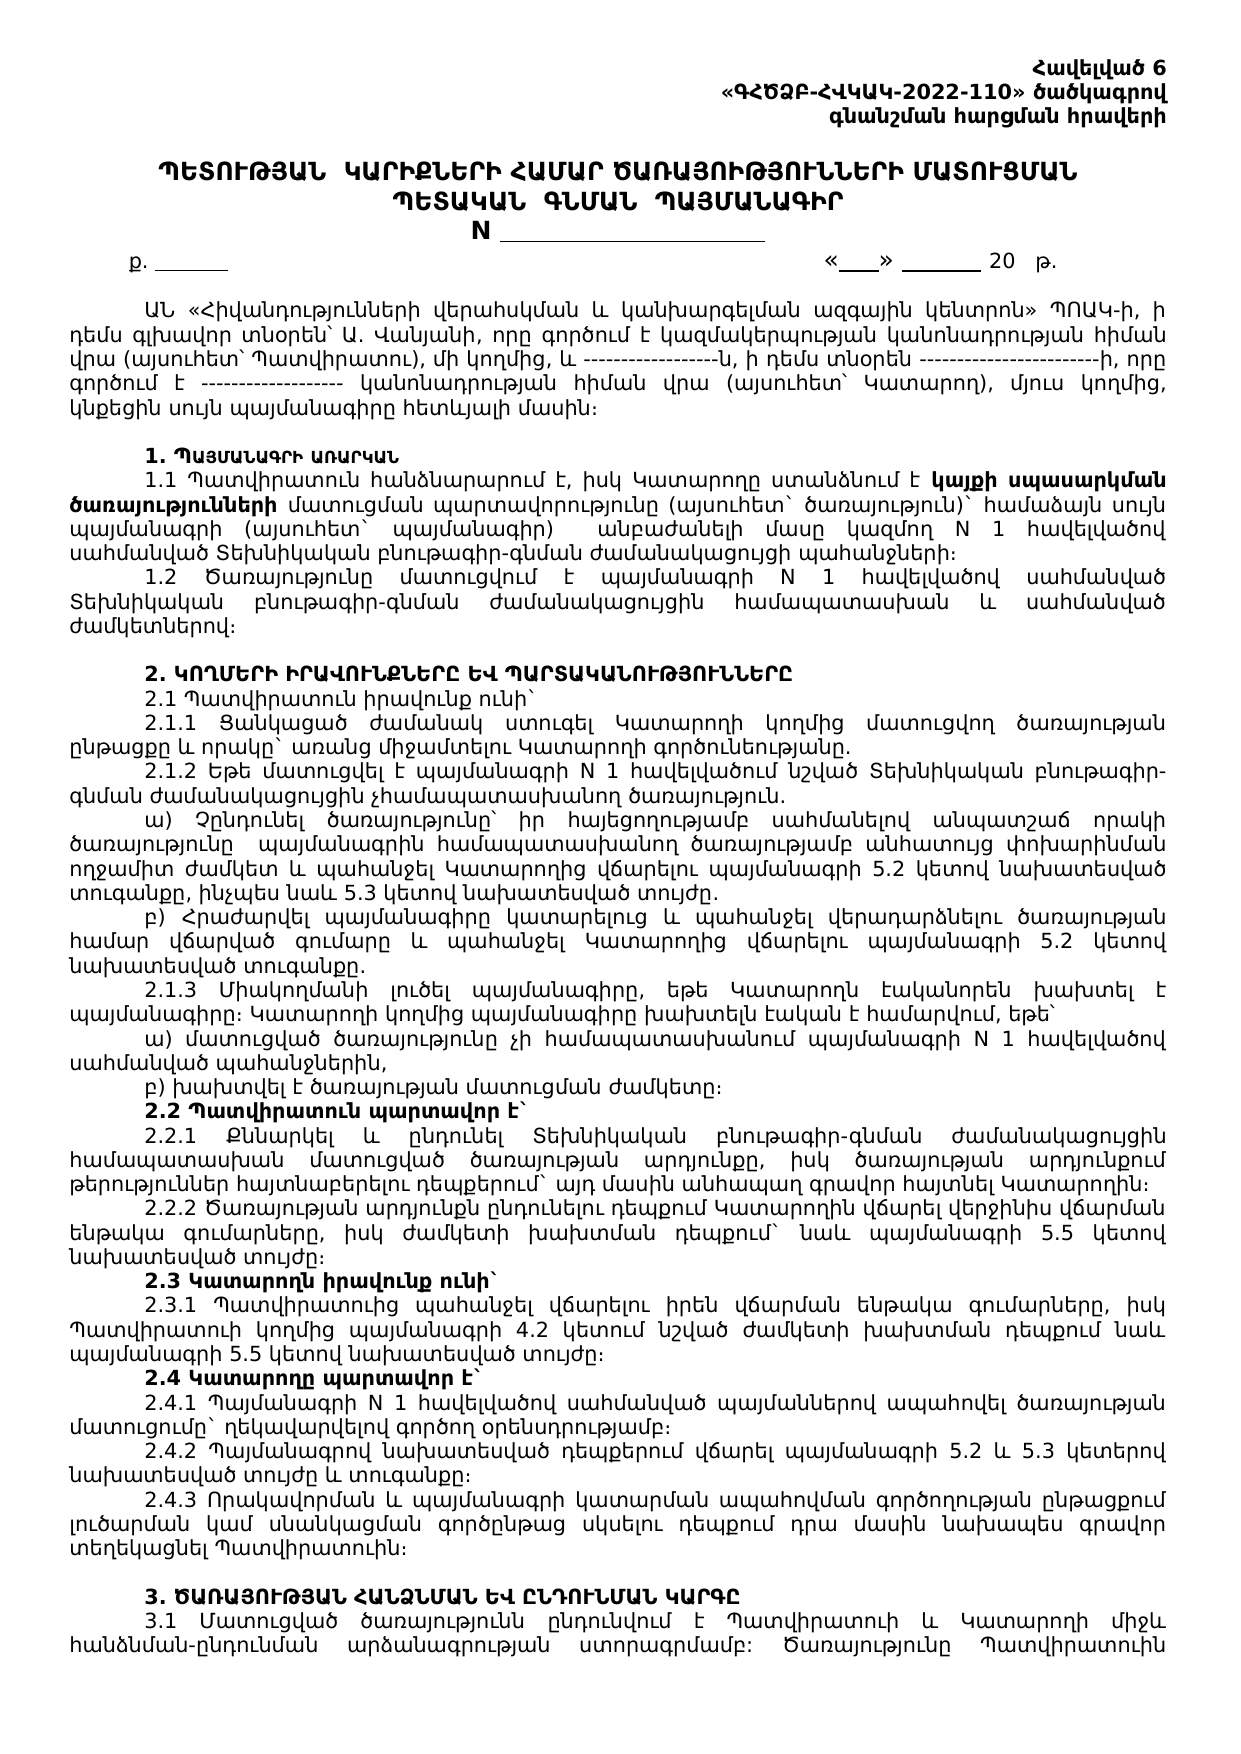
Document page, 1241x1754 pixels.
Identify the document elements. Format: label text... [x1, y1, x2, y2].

text 2.1.1 Ցանկացած ժամանակ ստուգել Կատարողի կողմից մատուցվող ծառայության ընթացքը և որակը` առանց միջամտելու Կատարողի գործունեությանը. [69, 711, 1167, 759]
text ՊԵՏԱԿԱՆ ԳՆՄԱՆ ՊԱՅՄԱՆԱԳԻՐ [54, 187, 1167, 216]
text 2.3 Կատարողն իրավունք ունի` [69, 1269, 1167, 1293]
text 2.1.3 Միակողմանի լուծել պայմանագիրը, եթե Կատարողն էականորեն խախտել է պայմանագիրը։ Կատարողի կողմից պայմանագիրը խախտելն էական է համարվում, եթե՝ [69, 978, 1167, 1027]
text 2.1.2 Եթե մատուցվել է պայմանագրի N 1 հավելվածում նշված Տեխնիկական բնութագիր-գնման ժամանակացույցին չհամապատասխանող ծառայություն. [69, 759, 1167, 808]
text Հավելված 6 [69, 56, 1167, 80]
text ա) Չընդունել ծառայությունը՝ իր հայեցողությամբ սահմանելով անպատշաճ որակի ծառայությունը պայմանագրին համապատասխանող ծառայությամբ անհատույց փոխարինման ողջամիտ ժամկետ և պահանջել Կատարողից վճարելու պայմանագրի 5.2 կետով նախատեսված տուգանքը, ինչպես նաև 5.3 կետով նախատեսված տույժը. [69, 808, 1167, 905]
text 2.2 Պատվիրատուն պարտավոր է` [69, 1099, 1167, 1124]
text ԱՆ «Հիվանդությունների վերահսկման և կանխարգելման ազգային կենտրոն» ՊՈԱԿ-ի, ի դեմս գլխավոր տնօրեն՝ Ա. Վանյանի, որը գործում է կազմակերպության կանոնադրության հիման վրա (այսուհետ՝ Պատվիրատու), մի կողմից, և ------------------ն, ի դեմս տնօրեն ------------------------ի, որը գործում է ------------------- կանոնադրության հիման վրա (այսուհետ՝ Կատարող), մյուս կողմից, կնքեցին սույն պայմանագիրը հետևյալի մասին։ [69, 298, 1167, 420]
text 2.4.2 Պայմանագրով նախատեսված դեպքերում վճարել պայմանագրի 5.2 և 5.3 կետերով նախատեսված տույժը և տուգանքը։ [69, 1439, 1167, 1488]
text 2.4.1 Պայմանագրի N 1 հավելվածով սահմանված պայմաններով ապահովել ծառայության մատուցումը` ղեկավարվելով գործող օրենսդրությամբ։ [69, 1391, 1167, 1439]
text ՊԵՏՈՒԹՅԱՆ ԿԱՐԻՔՆԵՐԻ ՀԱՄԱՐ ԾԱՌԱՅՈԻԹՅՈՒՆՆԵՐԻ ՄԱՏՈՒՑՄԱՆ [54, 157, 1167, 187]
text 2.2.2 Ծառայության արդյունքն ընդունելու դեպքում Կատարողին վճարել վերջինիս վճարման ենթակա գումարները, իսկ ժամկետի խախտման դեպքում` նաև պայմանագրի 5.5 կետով նախատեսված տույժը։ [69, 1196, 1167, 1269]
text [69, 1609, 1167, 1658]
text ա) մատուցված ծառայությունը չի համապատասխանում պայմանագրի N 1 հավելվածով սահմանված պահանջներին, [69, 1027, 1167, 1075]
text գնանշման հարցման հրավերի [69, 104, 1167, 128]
text ք. « » 20 թ. [69, 245, 1167, 274]
text 1. Պայմանագրի առարկան [69, 444, 1167, 468]
text 2.2.1 Քննարկել և ընդունել Տեխնիկական բնութագիր-գնման ժամանակացույցին համապատասխան մատուցված ծառայության արդյունքը, իսկ ծառայության արդյունքում թերություններ հայտնաբերելու դեպքերում` այդ մասին անհապաղ գրավոր հայտնել Կատարողին։ [69, 1124, 1167, 1196]
text 2.4 Կատարողը պարտավոր է` [69, 1366, 1167, 1391]
text 1.2 Ծառայությունը մատուցվում է պայմանագրի N 1 հավելվածով սահմանված Տեխնիկական բնութագիր-գնման ժամանակացույցին համապատասխան և սահմանված ժամկետներով։ [69, 565, 1167, 638]
text 2. ԿՈՂՄԵՐԻ ԻՐԱՎՈՒՆՔՆԵՐԸ ԵՎ ՊԱՐՏԱԿԱՆՈՒԹՅՈՒՆՆԵՐԸ [69, 662, 1167, 687]
text «ԳՀԾՁԲ-ՀՎԿԱԿ-2022-110» ծածկագրով [69, 80, 1167, 104]
text 2.4.3 Որակավորման և պայմանագրի կատարման ապահովման գործողության ընթացքում լուծարման կամ սնանկացման գործընթաց սկսելու դեպքում դրա մասին նախապես գրավոր տեղեկացնել Պատվիրատուին։ [69, 1488, 1167, 1561]
text 3. ԾԱՌԱՅՈՒԹՅԱՆ ՀԱՆՁՆՄԱՆ ԵՎ ԸՆԴՈՒՆՄԱՆ ԿԱՐԳԸ [69, 1585, 1167, 1609]
text N [54, 216, 1167, 245]
text 2.1 Պատվիրատուն իրավունք ունի` [69, 687, 1167, 711]
text 2.3.1 Պատվիրատուից պահանջել վճարելու իրեն վճարման ենթակա գումարները, իսկ Պատվիրատուի կողմից պայմանագրի 4.2 կետում նշված ժամկետի խախտման դեպքում նաև պայմանագրի 5.5 կետով նախատեսված տույժը։ [69, 1293, 1167, 1366]
text բ) խախտվել է ծառայության մատուցման ժամկետը։ [69, 1075, 1167, 1099]
text բ) Հրաժարվել պայմանագիրը կատարելուց և պահանջել վերադարձնելու ծառայության համար վճարված գումարը և պահանջել Կատարողից վճարելու պայմանագրի 5.2 կետով նախատեսված տուգանքը. [69, 905, 1167, 978]
text 1.1 Պատվիրատուն հանձնարարում է, իսկ Կատարողը ստանձնում է կայքի սպասարկման ծառայությունների մատուցման պարտավորությունը (այսուհետ` ծառայություն)` համաձայն սույն պայմանագրի (այսուհետ` պայմանագիր) անբաժանելի մասը կազմող N 1 հավելվածով սահմանված Տեխնիկական բնութագիր-գնման ժամանակացույցի պահանջների։ [69, 468, 1167, 565]
